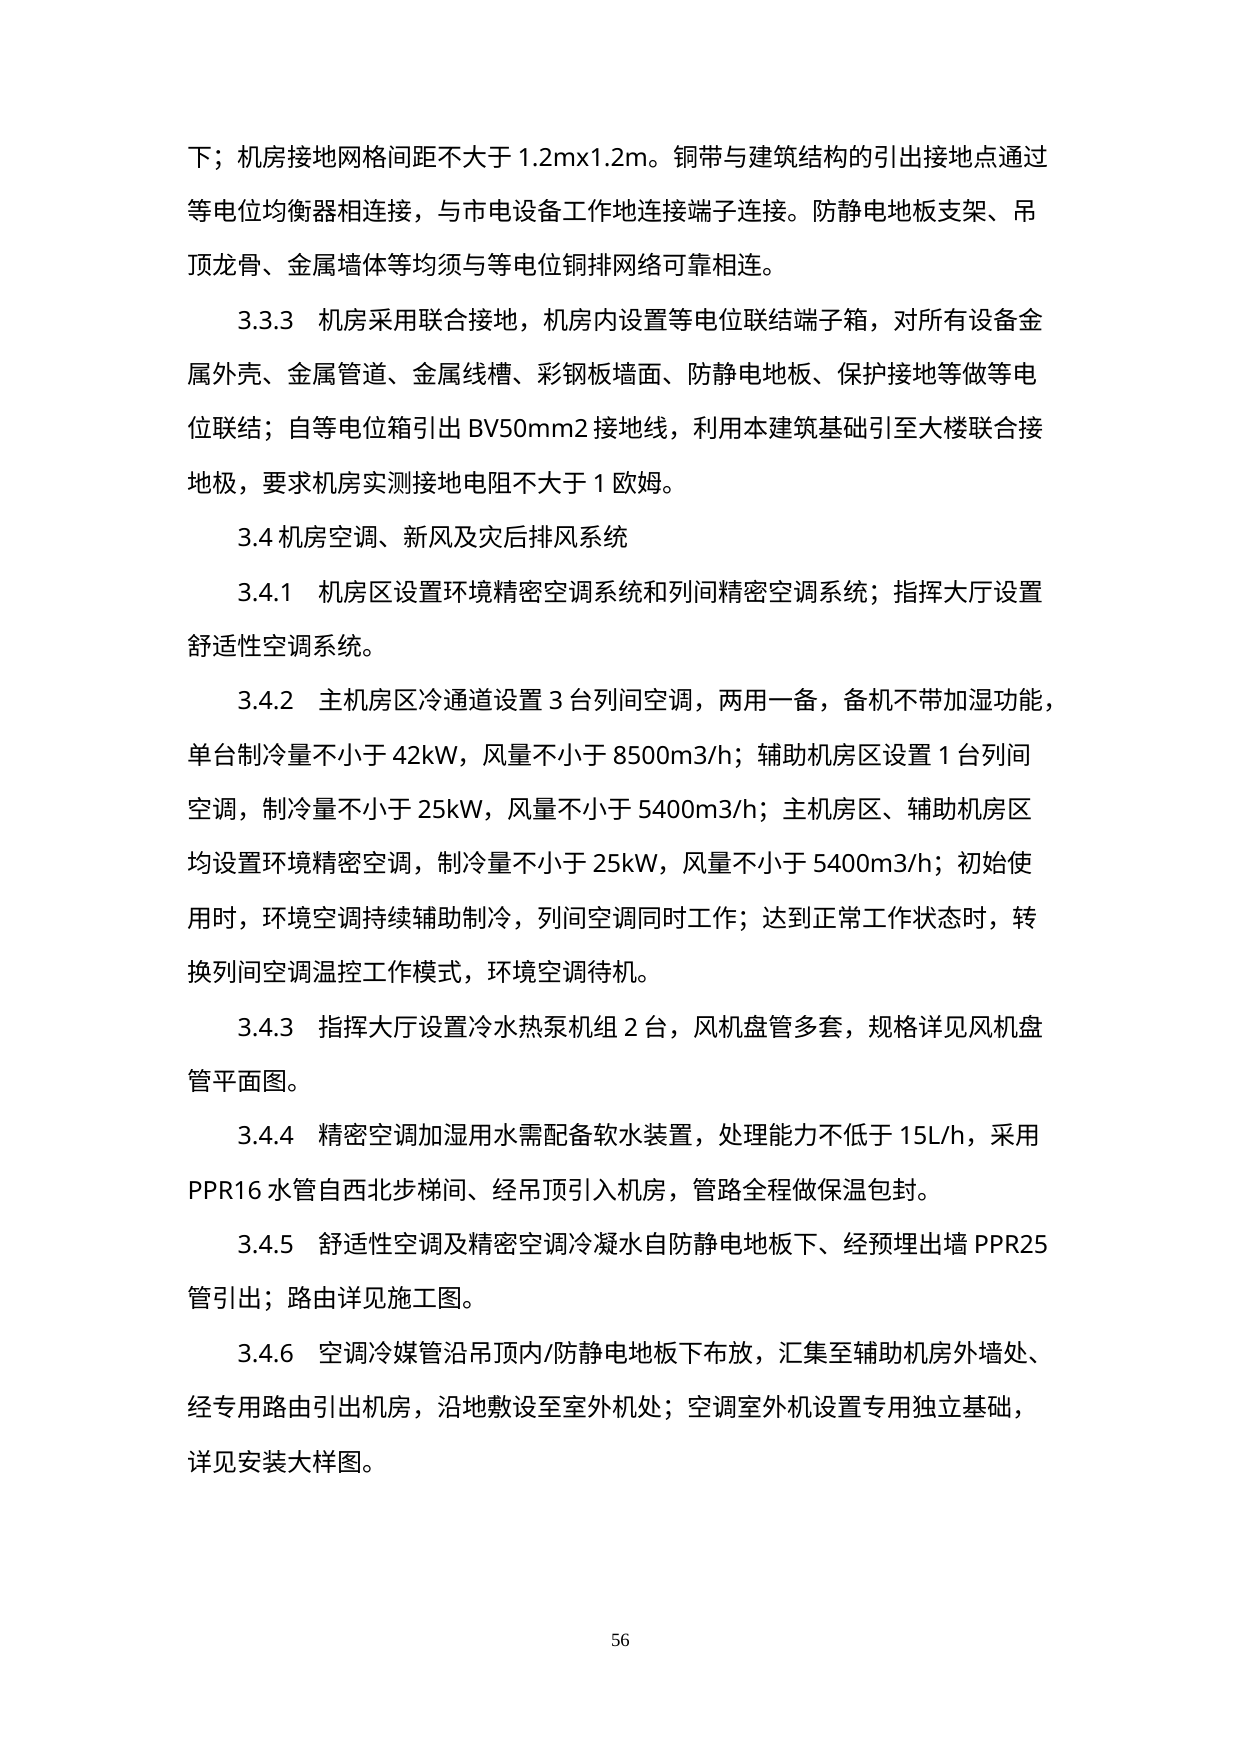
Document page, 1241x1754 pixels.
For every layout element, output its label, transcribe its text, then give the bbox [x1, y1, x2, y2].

list 指挥大厅设置冷水热泵机组2台，风机盘管多套，规格详见风机盘管平面图。 [187, 1007, 1053, 1098]
list 3.4机房空调、新风及灾后排风系统 [187, 518, 1053, 554]
list 主机房区冷通道设置3台列间空调，两用一备，备机不带加湿功能，单台制冷量不小于42kW，风量不小于8500m3/h；辅助机房区设置1台列间空调，制冷量不小于25kW，风量不小于5400m3/h；主机房区、辅助机房区均设置环境精密空调，制冷量不小于25kW，风量不小于5400m3/h；初始使用时，环境空调持续辅助制冷，列间空调同时工作；达到正常工作状态时，转换列间空调温控工作模式，环境空调待机。 [187, 681, 1053, 989]
list 精密空调加湿用水需配备软水装置，处理能力不低于15L/h，采用PPR16水管自西北步梯间、经吊顶引入机房，管路全程做保温包封。 [187, 1116, 1053, 1206]
list 舒适性空调及精密空调冷凝水自防静电地板下、经预埋出墙PPR25管引出；路由详见施工图。 [187, 1224, 1053, 1315]
list 空调冷媒管沿吊顶内/防静电地板下布放，汇集至辅助机房外墙处、经专用路由引出机房，沿地敷设至室外机处；空调室外机设置专用独立基础，详见安装大样图。 [187, 1333, 1053, 1478]
list 机房采用联合接地，机房内设置等电位联结端子箱，对所有设备金属外壳、金属管道、金属线槽、彩钢板墙面、防静电地板、保护接地等做等电位联结；自等电位箱引出BV50mm2接地线，利用本建筑基础引至大楼联合接地极，要求机房实测接地电阻不大于1欧姆。 [187, 300, 1053, 499]
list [187, 137, 1053, 282]
list 机房区设置环境精密空调系统和列间精密空调系统；指挥大厅设置舒适性空调系统。 [187, 572, 1053, 663]
